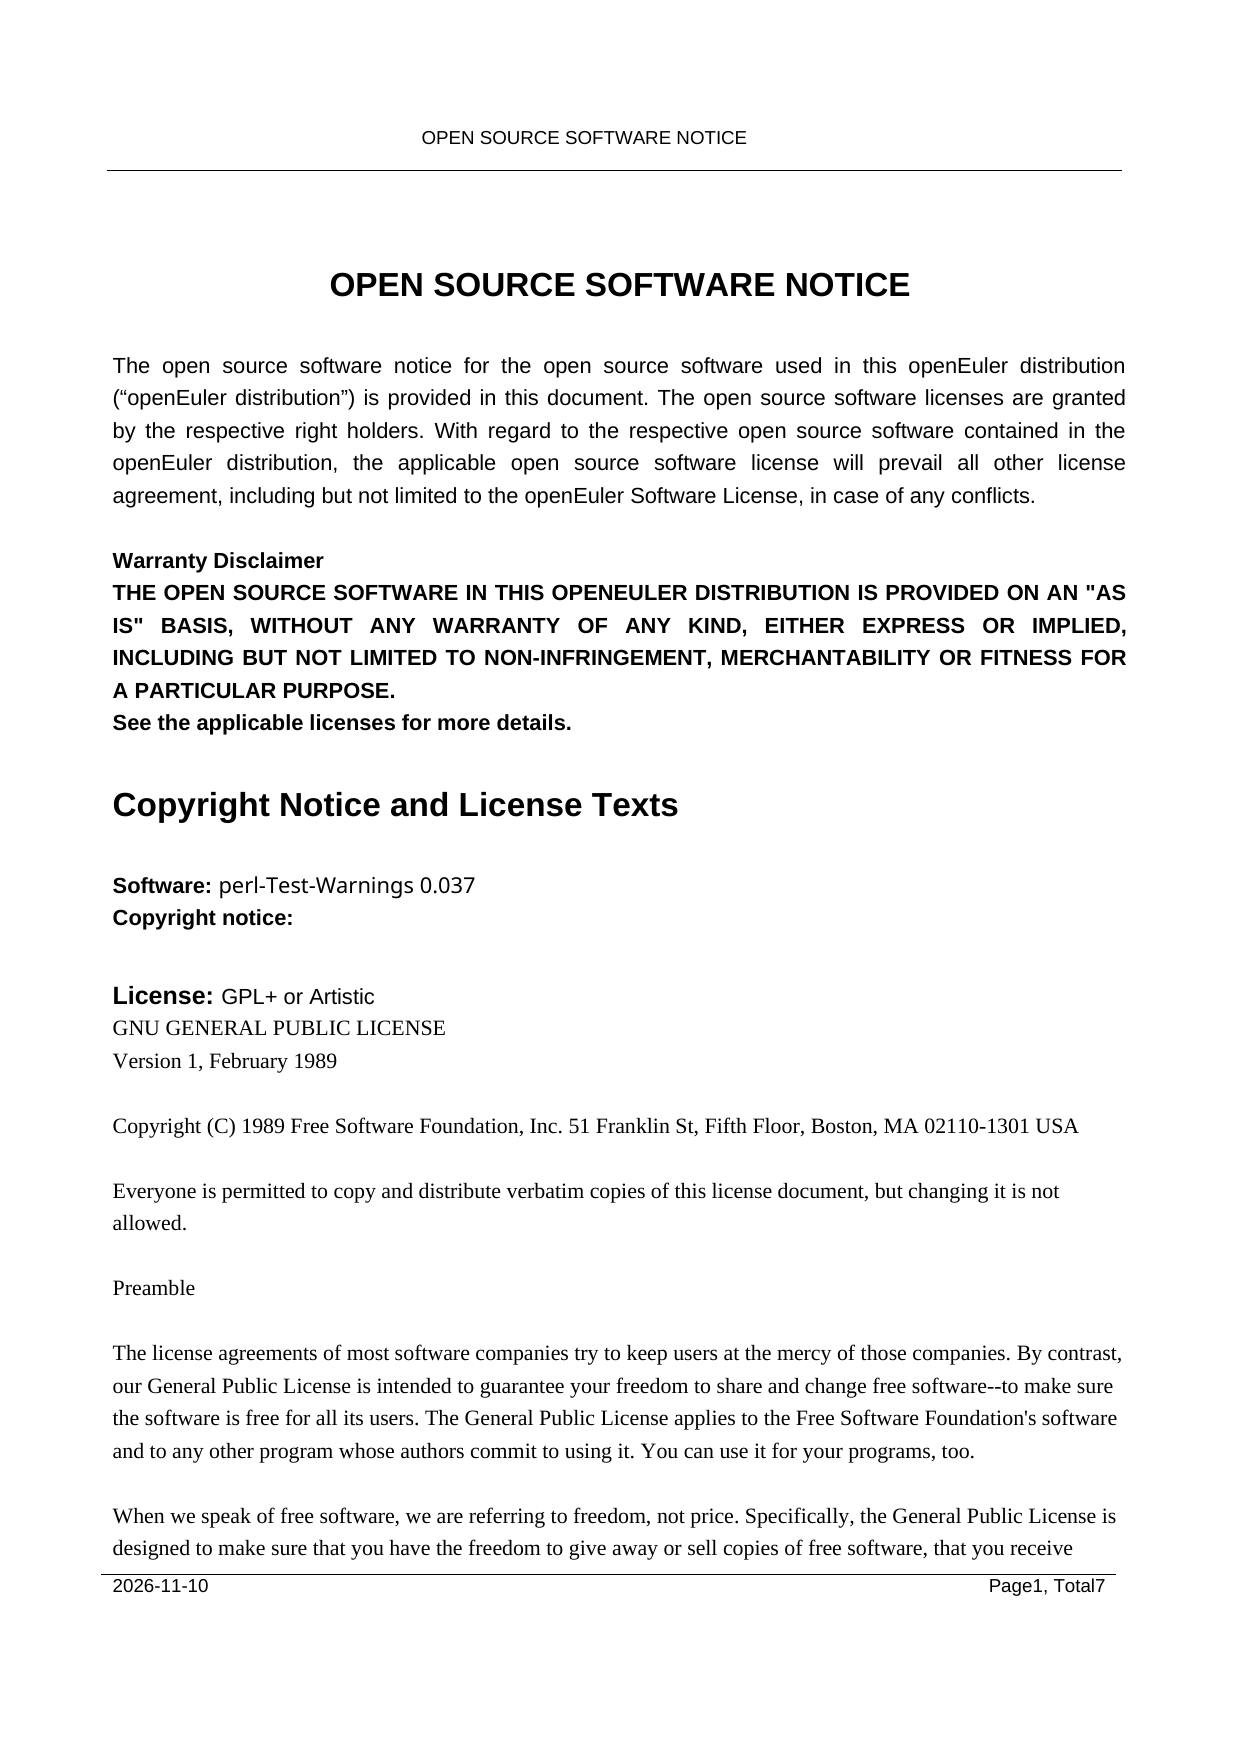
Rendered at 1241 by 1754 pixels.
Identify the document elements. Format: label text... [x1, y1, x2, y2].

text Warranty Disclaimer [112, 544, 1128, 576]
text License: GPL+ or Artistic [112, 979, 1128, 1012]
text Copyright notice: [112, 901, 1128, 934]
text Copyright Notice and License Texts [112, 771, 1128, 836]
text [112, 1012, 1128, 1564]
title Software: perl-Test-Warnings 0.037 [112, 869, 1128, 901]
text THE OPEN SOURCE SOFTWARE IN THIS OPENEULER DISTRIBUTION IS PROVIDED ON AN "AS IS" BASIS, WITHOUT ANY WARRANTY OF ANY KIND, EITHER EXPRESS OR IMPLIED, INCLUDING BUT NOT LIMITED TO NON-INFRINGEMENT, MERCHANTABILITY OR FITNESS FOR A PARTICULAR PURPOSE. See the applicable licenses for more details. [112, 576, 1128, 739]
text The open source software notice for the open source software used in this openEuler distribution (“openEuler distribution”) is provided in this document. The open source software licenses are granted by the respective right holders. With regard to the respective open source software contained in the openEuler distribution, the applicable open source software license will prevail all other license agreement, including but not limited to the openEuler Software License, in case of any conflicts. [112, 349, 1128, 511]
text OPEN SOURCE SOFTWARE NOTICE [112, 251, 1128, 316]
